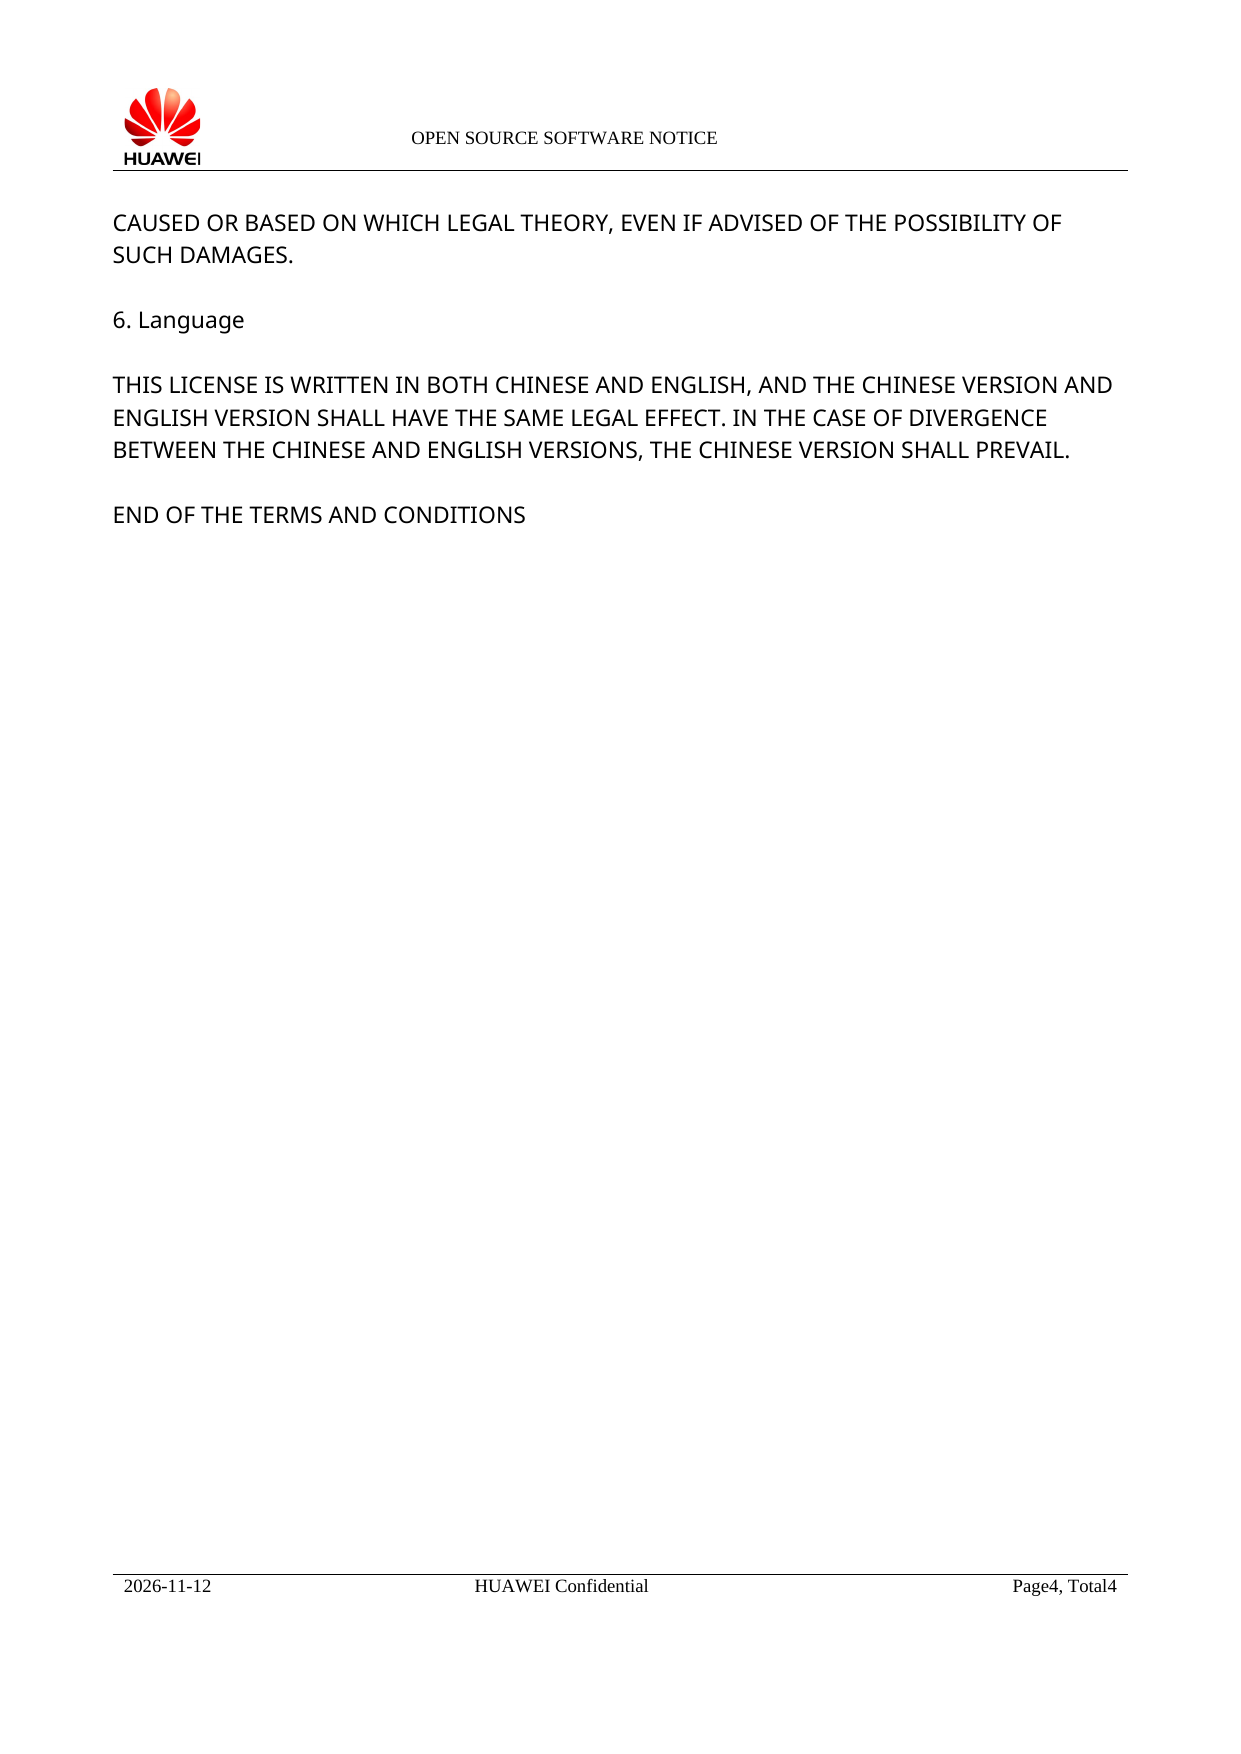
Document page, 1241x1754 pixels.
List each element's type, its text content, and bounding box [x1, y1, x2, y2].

text 6. Language [112, 304, 1128, 336]
text THIS LICENSE IS WRITTEN IN BOTH CHINESE AND ENGLISH, AND THE CHINESE VERSION AND ENGLISH VERSION SHALL HAVE THE SAME LEGAL EFFECT. IN THE CASE OF DIVERGENCE BETWEEN THE CHINESE AND ENGLISH VERSIONS, THE CHINESE VERSION SHALL PREVAIL. [112, 369, 1128, 466]
picture [124, 88, 201, 165]
text END OF THE TERMS AND CONDITIONS [112, 499, 1128, 531]
